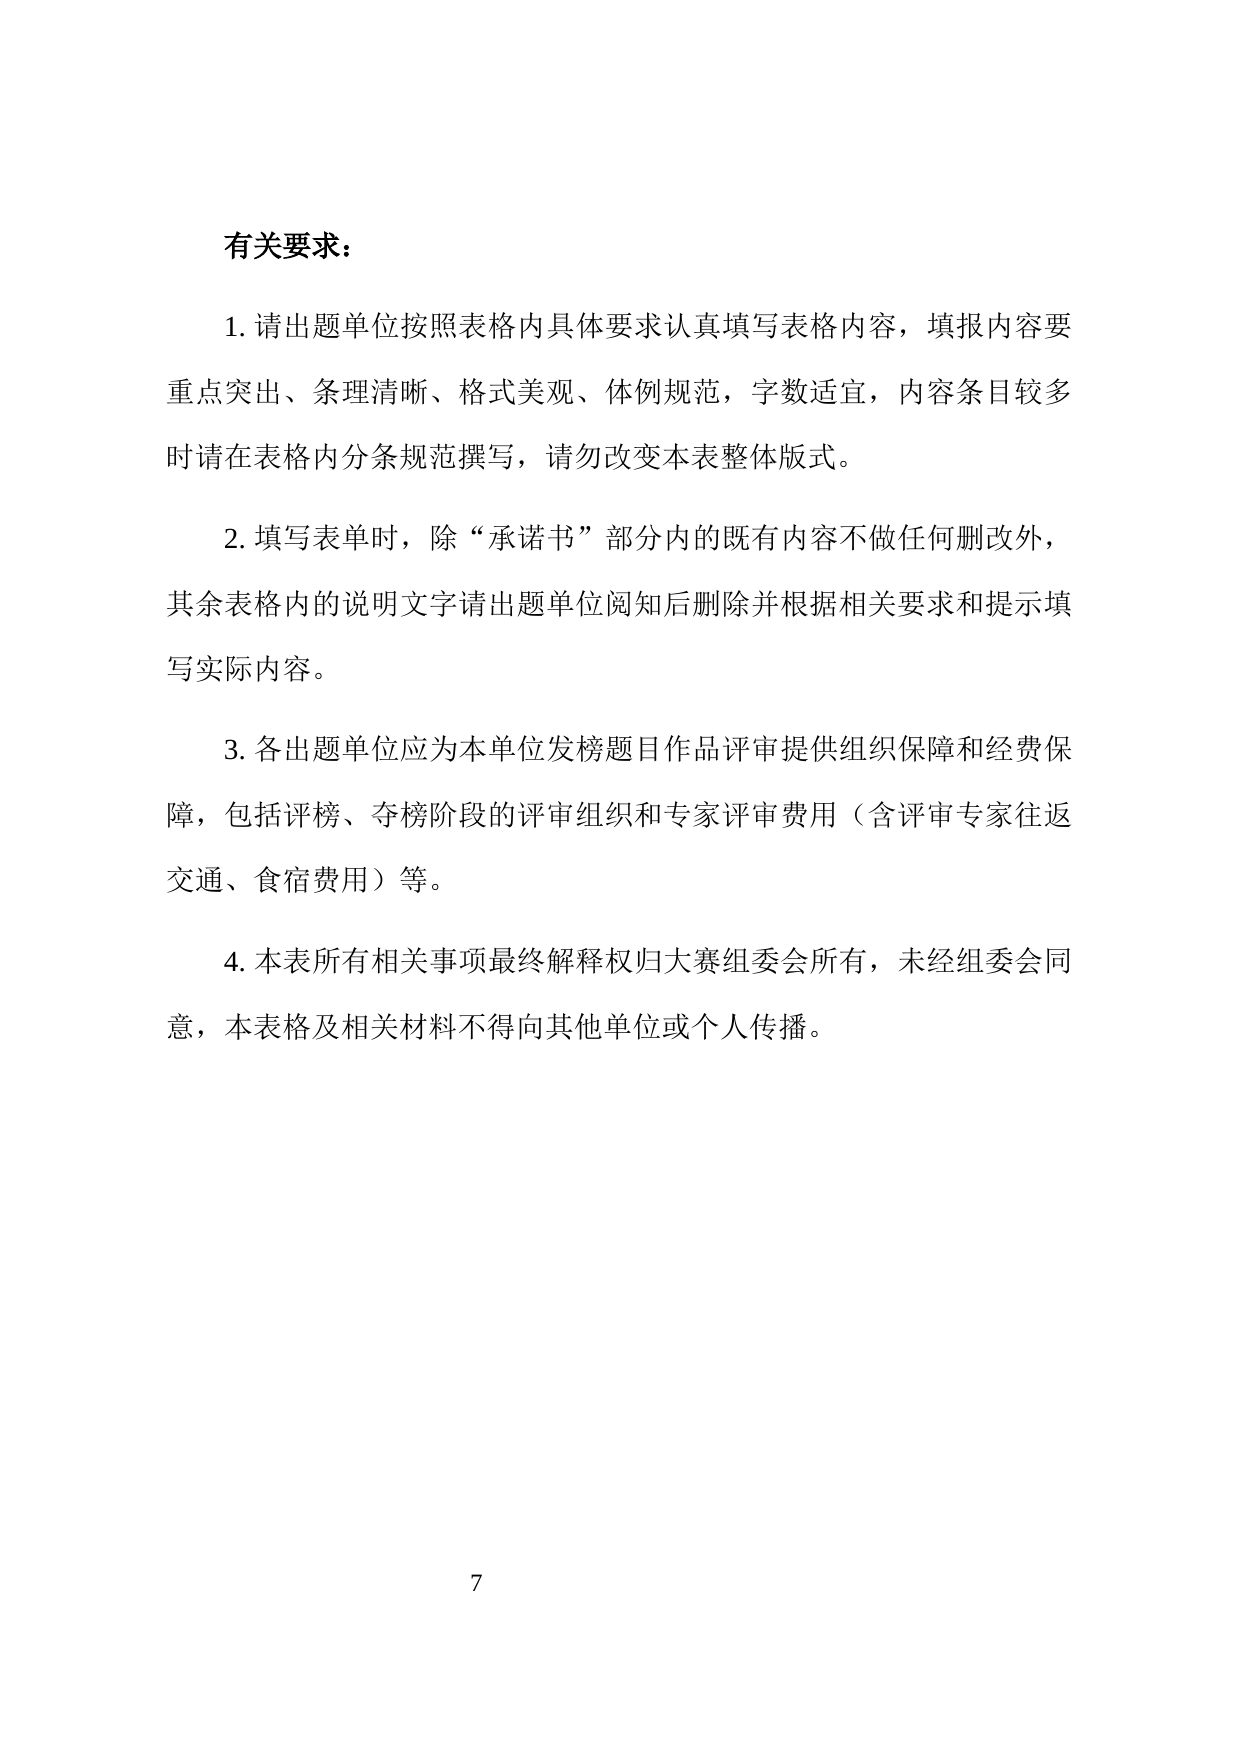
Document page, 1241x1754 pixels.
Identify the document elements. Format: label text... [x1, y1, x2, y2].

text 4. 本表所有相关事项最终解释权归大赛组委会所有，未经组委会同意，本表格及相关材料不得向其他单位或个人传播。 [165, 927, 1075, 1057]
list 1. 请出题单位按照表格内具体要求认真填写表格内容，填报内容要重点突出、条理清晰、格式美观、体例规范，字数适宜，内容条目较多时请在表格内分条规范撰写，请勿改变本表整体版式。 [165, 292, 1075, 487]
list 3. 各出题单位应为本单位发榜题目作品评审提供组织保障和经费保障，包括评榜、夺榜阶段的评审组织和专家评审费用（含评审专家往返交通、食宿费用）等。 [165, 716, 1075, 911]
text 有关要求： [165, 211, 1075, 276]
list 2. 填写表单时，除“承诺书”部分内的既有内容不做任何删改外，其余表格内的说明文字请出题单位阅知后删除并根据相关要求和提示填写实际内容。 [165, 504, 1075, 699]
